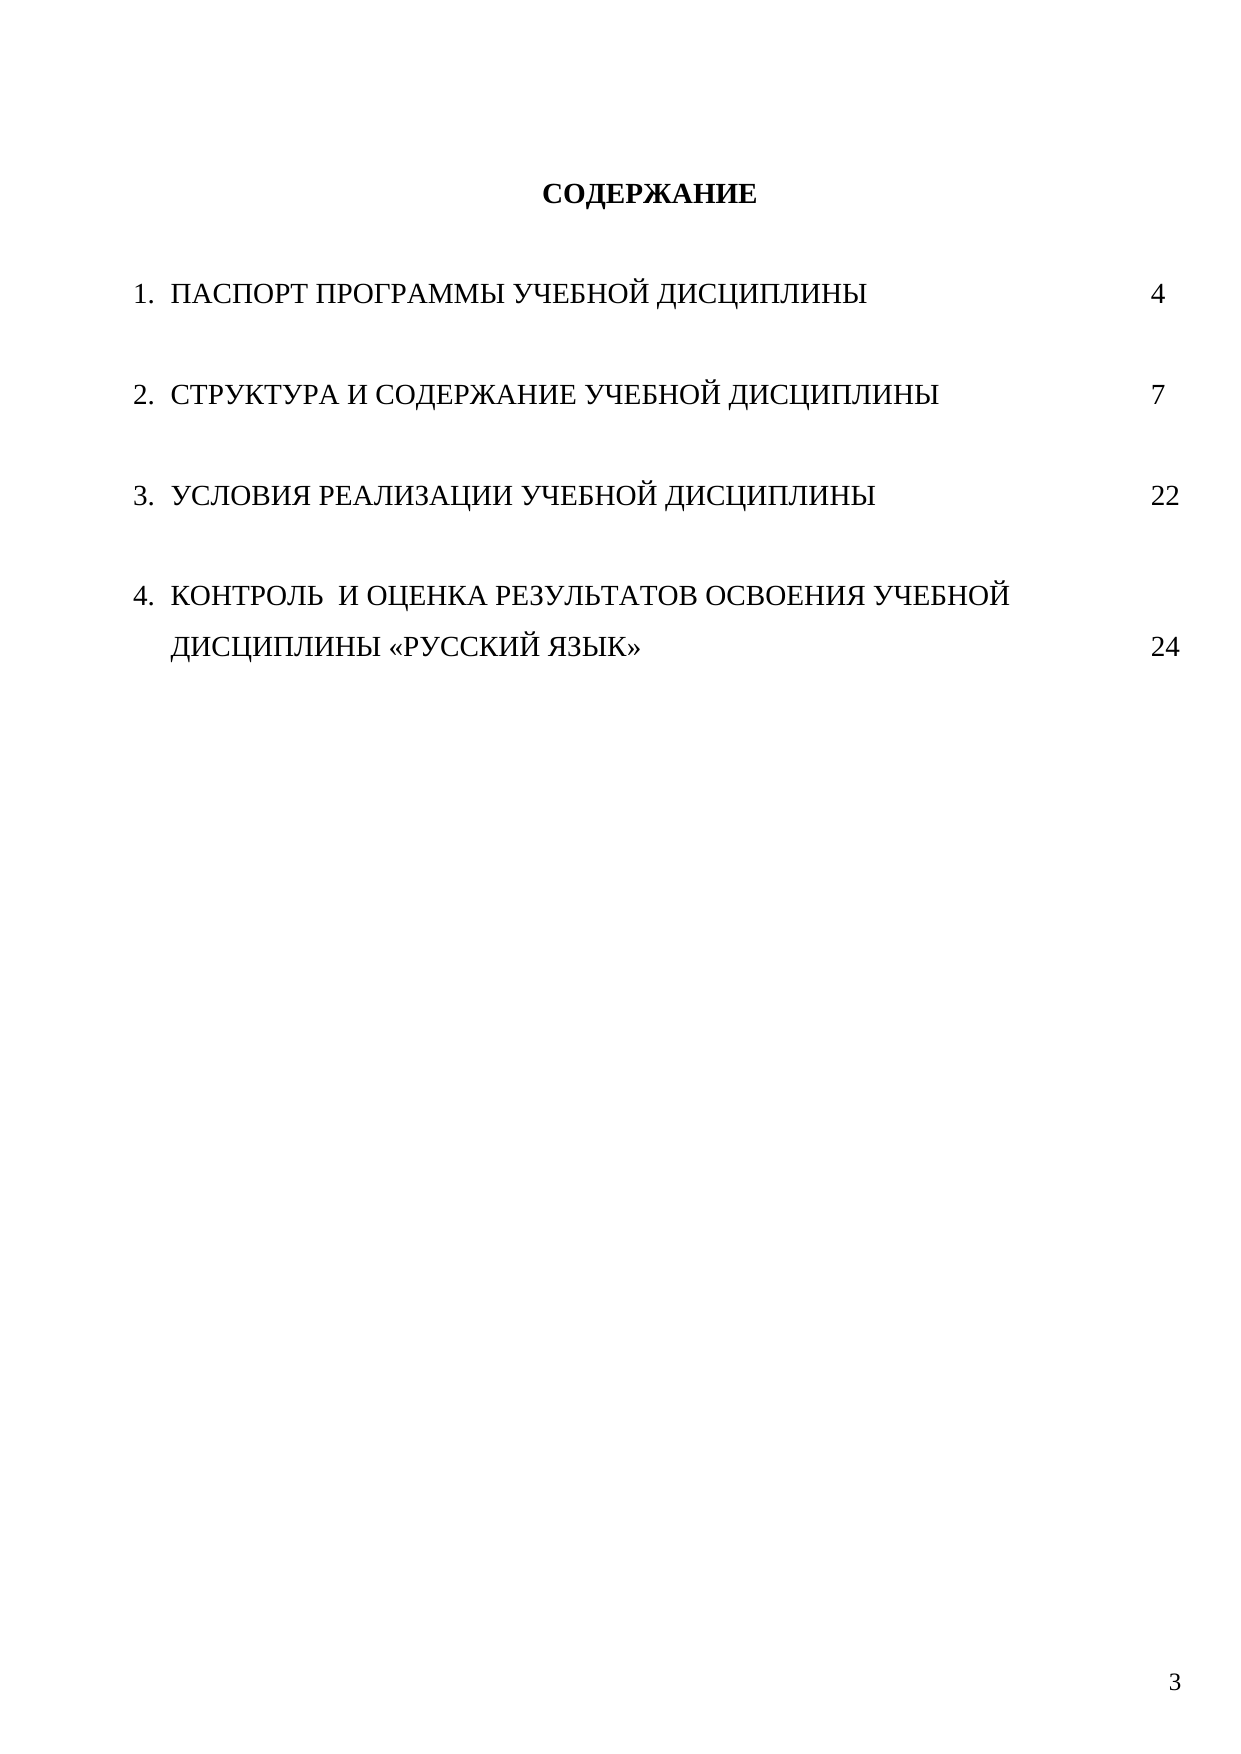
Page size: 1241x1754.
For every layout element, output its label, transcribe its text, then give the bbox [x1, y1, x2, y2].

list УСЛОВИЯ РЕАЛИЗАЦИИ УЧЕБНОЙ ДИСЦИПЛИНЫ 22 [133, 478, 1181, 511]
list СТРУКТУРА И СОДЕРЖАНИЕ УЧЕБНОЙ ДИСЦИПЛИНЫ 7 [133, 377, 1181, 411]
list КОНТРОЛЬ И ОЦЕНКА РЕЗУЛЬТАТОВ ОСВОЕНИЯ УЧЕБНОЙ ДИСЦИПЛИНЫ «РУССКИЙ ЯЗЫК» 24 [133, 578, 1181, 662]
list ПАСПОРТ ПРОГРАММЫ УЧЕБНОЙ ДИСЦИПЛИНЫ 4 [133, 277, 1181, 310]
text СОДЕРЖАНИЕ [118, 176, 1181, 209]
